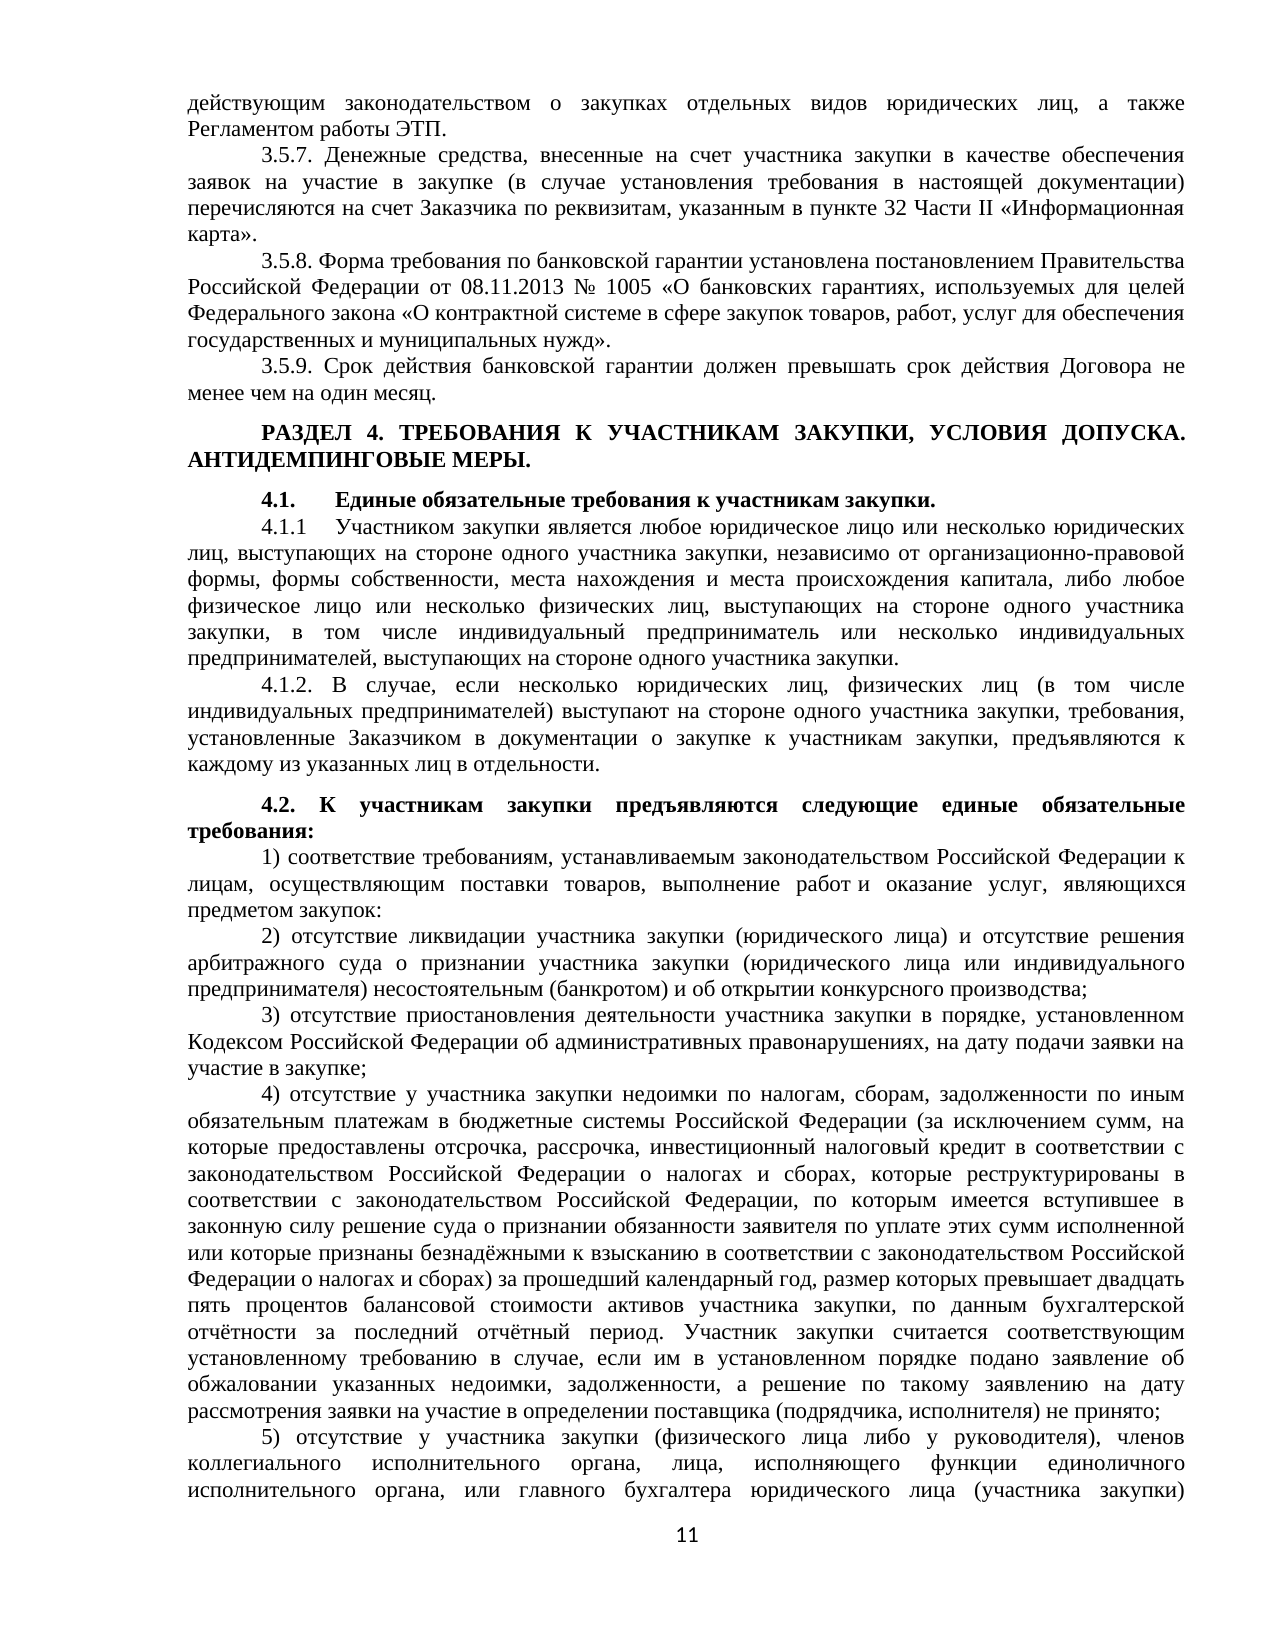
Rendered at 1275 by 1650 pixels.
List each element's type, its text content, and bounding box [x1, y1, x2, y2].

text 4) отсутствие у участника закупки недоимки по налогам, сборам, задолженности по иным обязательным платежам в бюджетные системы Российской Федерации (за исключением сумм, на которые предоставлены отсрочка, рассрочка, инвестиционный налоговый кредит в соответствии с законодательством Российской Федерации о налогах и сборах, которые реструктурированы в соответствии с законодательством Российской Федерации, по которым имеется вступившее в законную силу решение суда о признании обязанности заявителя по уплате этих сумм исполненной или которые признаны безнадёжными к взысканию в соответствии с законодательством Российской Федерации о налогах и сборах) за прошедший календарный год, размер которых превышает двадцать пять процентов балансовой стоимости активов участника закупки, по данным бухгалтерской отчётности за последний отчётный период. Участник закупки считается соответствующим установленному требованию в случае, если им в установленном порядке подано заявление об обжаловании указанных недоимки, задолженности, а решение по такому заявлению на дату рассмотрения заявки на участие в определении поставщика (подрядчика, исполнителя) не принято; [187, 1081, 1186, 1423]
text РАЗДЕЛ 4. ТРЕБОВАНИЯ К УЧАСТНИКАМ ЗАКУПКИ, УСЛОВИЯ ДОПУСКА. АНТИДЕМПИНГОВЫЕ МЕРЫ. [187, 419, 1186, 472]
text 4.1. Единые обязательные требования к участникам закупки. [187, 486, 1186, 513]
text 2) отсутствие ликвидации участника закупки (юридического лица) и отсутствие решения арбитражного суда о признании участника закупки (юридического лица или индивидуального предпринимателя) несостоятельным (банкротом) и об открытии конкурсного производства; [187, 922, 1186, 1001]
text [187, 89, 1186, 141]
text 3) отсутствие приостановления деятельности участника закупки в порядке, установленном Кодексом Российской Федерации об административных правонарушениях, на дату подачи заявки на участие в закупке; [187, 1001, 1186, 1081]
text 3.5.7. Денежные средства, внесенные на счет участника закупки в качестве обеспечения заявок на участие в закупке (в случае установления требования в настоящей документации) перечисляются на счет Заказчика по реквизитам, указанным в пункте 32 Части II «Информационная карта». [187, 141, 1186, 247]
text 3.5.9. Срок действия банковской гарантии должен превышать срок действия Договора не менее чем на один месяц. [187, 352, 1186, 405]
text 1) соответствие требованиям, устанавливаемым законодательством Российской Федерации к лицам, осуществляющим поставки товаров, выполнение работ и оказание услуг, являющихся предметом закупок: [187, 843, 1186, 922]
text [187, 1423, 1186, 1502]
text 4.2. К участникам закупки предъявляются следующие единые обязательные требования: [187, 791, 1186, 843]
text 4.1.2. В случае, если несколько юридических лиц, физических лиц (в том числе индивидуальных предпринимателей) выступают на стороне одного участника закупки, требования, установленные Заказчиком в документации о закупке к участникам закупки, предъявляются к каждому из указанных лиц в отдельности. [187, 671, 1186, 776]
text 3.5.8. Форма требования по банковской гарантии установлена постановлением Правительства Российской Федерации от 08.11.2013 № 1005 «О банковских гарантиях, используемых для целей Федерального закона «О контрактной системе в сфере закупок товаров, работ, услуг для обеспечения государственных и муниципальных нужд». [187, 247, 1186, 352]
text 4.1.1 Участником закупки является любое юридическое лицо или несколько юридических лиц, выступающих на стороне одного участника закупки, независимо от организационно-правовой формы, формы собственности, места нахождения и места происхождения капитала, либо любое физическое лицо или несколько физических лиц, выступающих на стороне одного участника закупки, в том числе индивидуальный предприниматель или несколько индивидуальных предпринимателей, выступающих на стороне одного участника закупки. [187, 513, 1186, 671]
